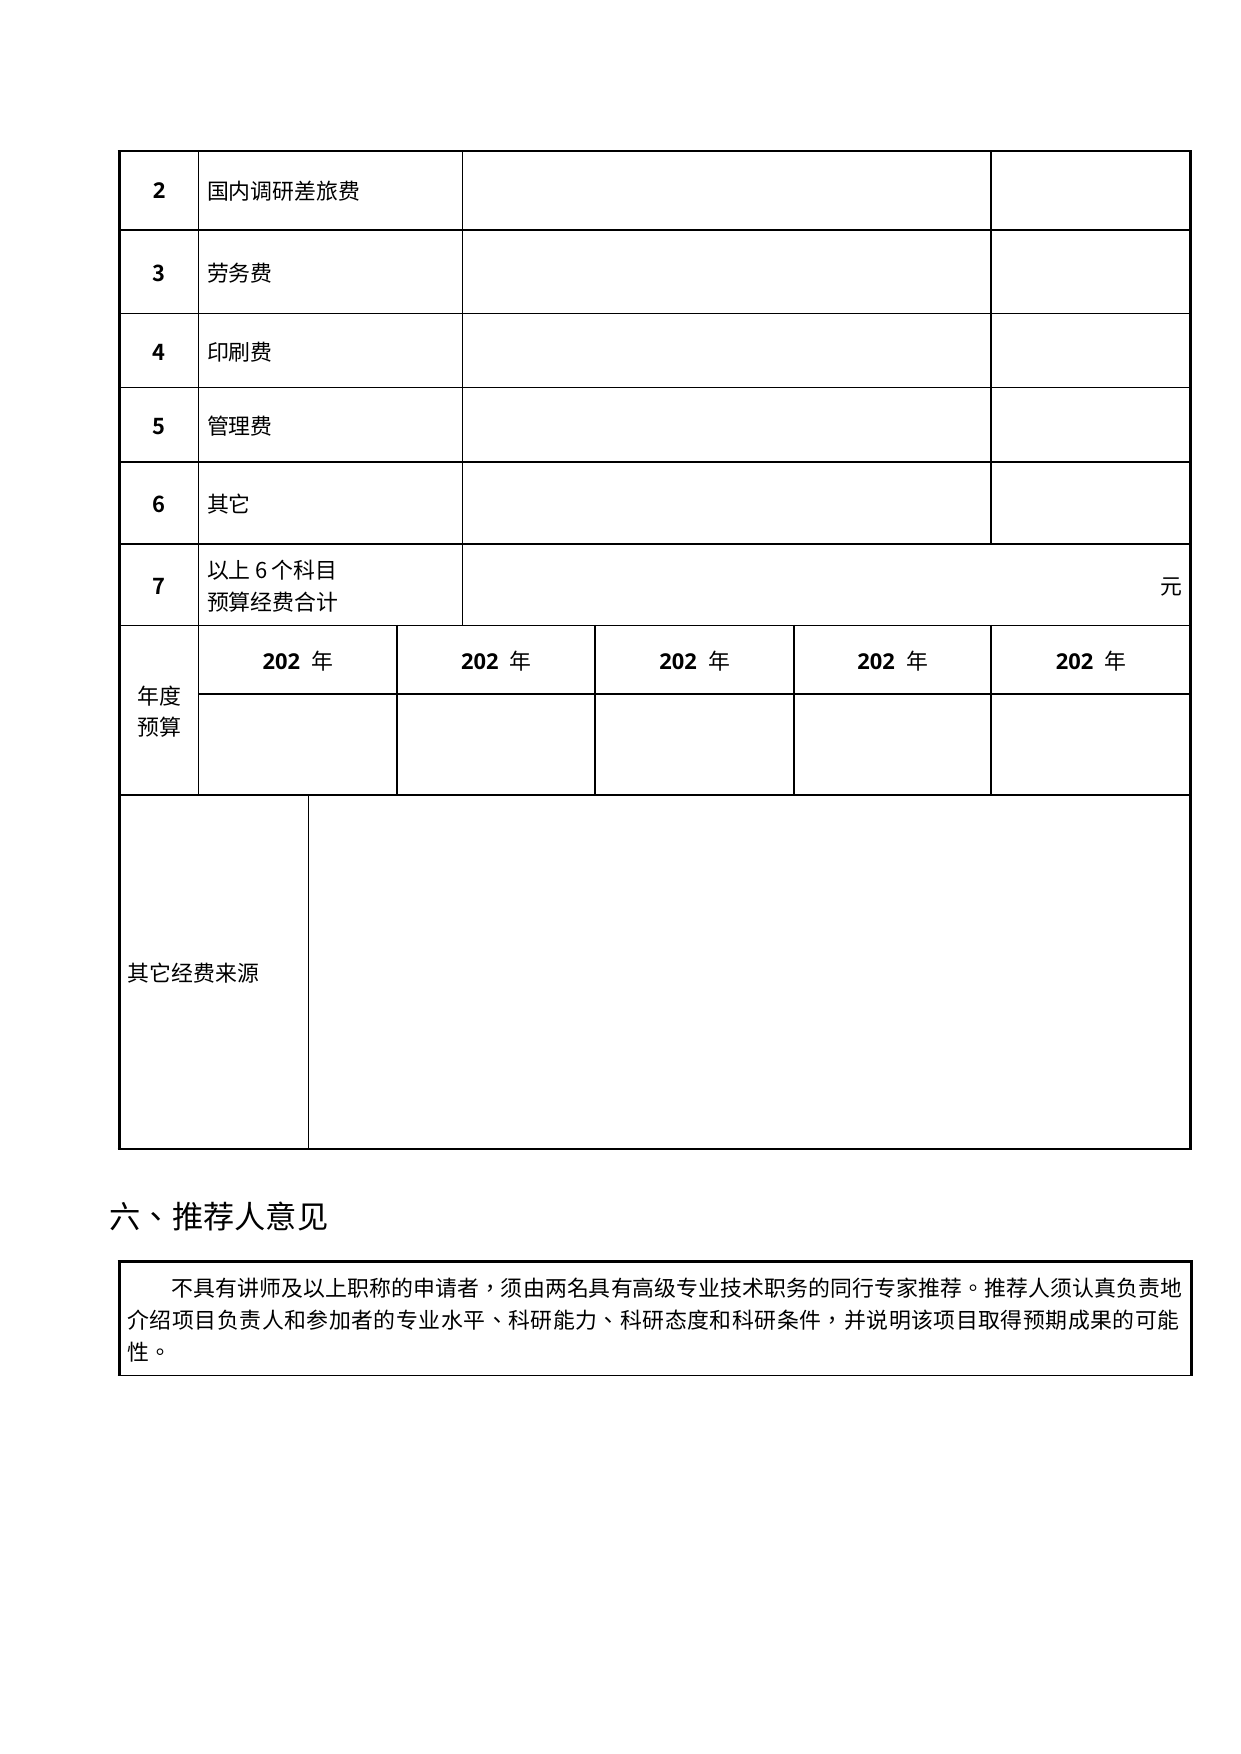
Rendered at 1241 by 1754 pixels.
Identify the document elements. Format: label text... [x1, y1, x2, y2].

table_cell 元 [463, 545, 1189, 625]
table_cell 年度 预算 [121, 626, 198, 794]
table_cell 印刷费 [199, 314, 462, 387]
table_cell [992, 695, 1189, 794]
table_cell [992, 231, 1189, 313]
table_cell 4 [121, 314, 198, 387]
table_cell 劳务费 [199, 231, 462, 313]
table_cell 其它经费来源 [121, 796, 308, 1148]
table_cell [309, 796, 1189, 1148]
table_cell [992, 388, 1189, 461]
table_cell [992, 152, 1189, 229]
table_cell 202 年 [596, 626, 793, 693]
table_cell 3 [121, 231, 198, 313]
table_cell [992, 463, 1189, 543]
text 六、推荐人意见 [109, 1192, 1081, 1237]
table_cell 7 [121, 545, 198, 625]
table_cell [795, 695, 990, 794]
table_cell 202 年 [398, 626, 594, 693]
table_cell [463, 314, 990, 387]
table_cell 5 [121, 388, 198, 461]
table_cell 管理费 [199, 388, 462, 461]
table_cell [463, 152, 990, 229]
table_cell 以上6个科目 预算经费合计 [199, 545, 462, 625]
table_cell [596, 695, 793, 794]
table_cell 202 年 [199, 626, 396, 693]
table_cell 2 [121, 152, 198, 229]
table_cell 其它 [199, 463, 462, 543]
table_cell 6 [121, 463, 198, 543]
table_cell [398, 695, 594, 794]
table_cell [199, 695, 396, 794]
table_cell [463, 231, 990, 313]
table_cell 202 年 [992, 626, 1189, 693]
table_cell 202 年 [795, 626, 990, 693]
table_cell 国内调研差旅费 [199, 152, 462, 229]
table_cell [463, 463, 990, 543]
table_cell [463, 388, 990, 461]
table_cell [992, 314, 1189, 387]
table_header 不具有讲师及以上职称的申请者，须由两名具有高级专业技术职务的同行专家推荐。推荐人须认真负责地介绍项目负责人和参加者的专业水平、科研能力、科研态度和科研条件，并说明该项目取得预期成果的可能性。 [121, 1263, 1190, 1375]
